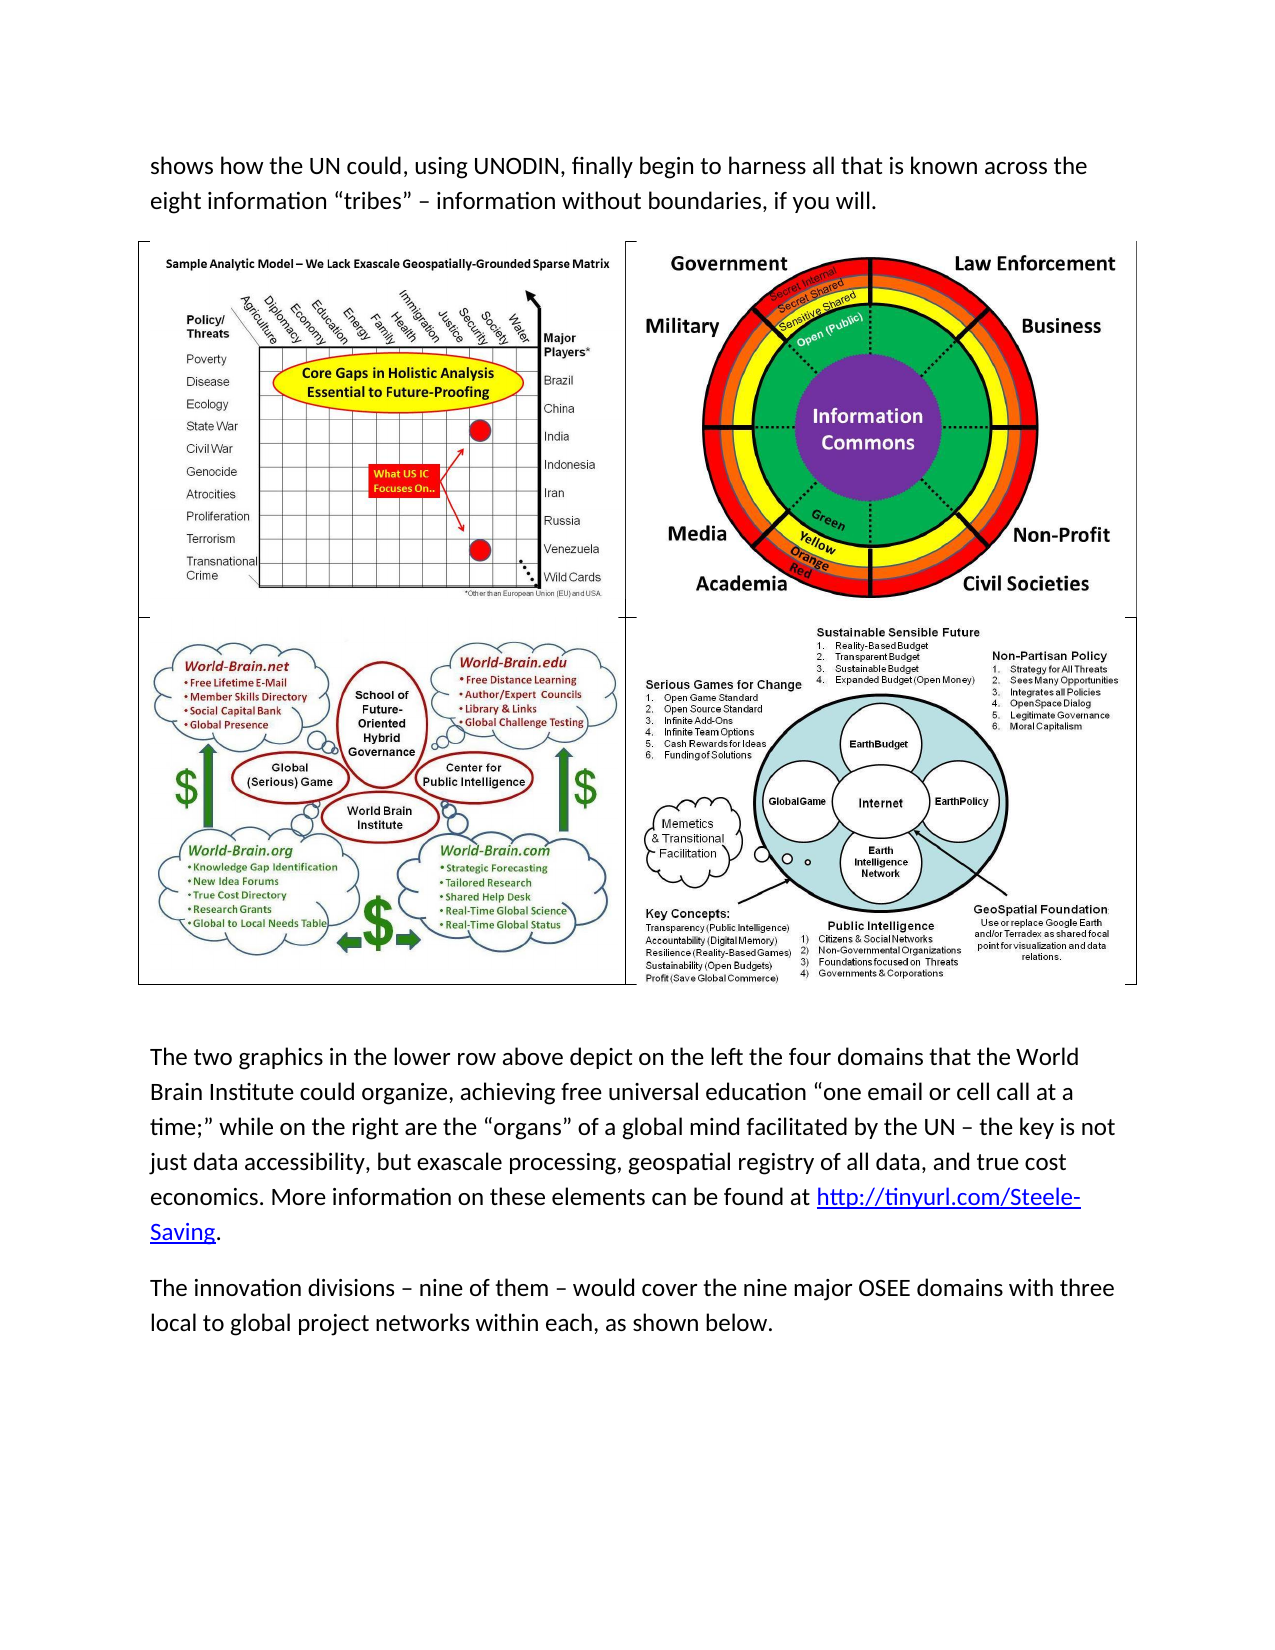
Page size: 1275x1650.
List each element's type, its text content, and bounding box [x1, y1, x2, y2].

text The two graphics in the lower row above depict on the left the four domains that the World Brain Institute could organize, achieving free universal education “one email or cell call at a time;” while on the right are the “organs” of a global mind facilitated by the UN – the key is not just data accessibility, but exascale processing, geospatial registry of all data, and true cost economics. More information on these elements can be found at http://tinyurl.com/Steele-Saving. [150, 1041, 1125, 1247]
table_cell [1125, 618, 1136, 984]
table_cell [139, 618, 625, 984]
picture [150, 241, 625, 599]
table_header [139, 242, 625, 617]
picture [636, 241, 1137, 985]
table_cell [626, 618, 636, 984]
text The innovation divisions – nine of them – would cover the nine major OSEE domains with three local to global project networks within each, as shown below. [150, 1272, 1125, 1337]
table_header [626, 242, 636, 617]
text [150, 150, 1125, 216]
picture [150, 617, 619, 970]
